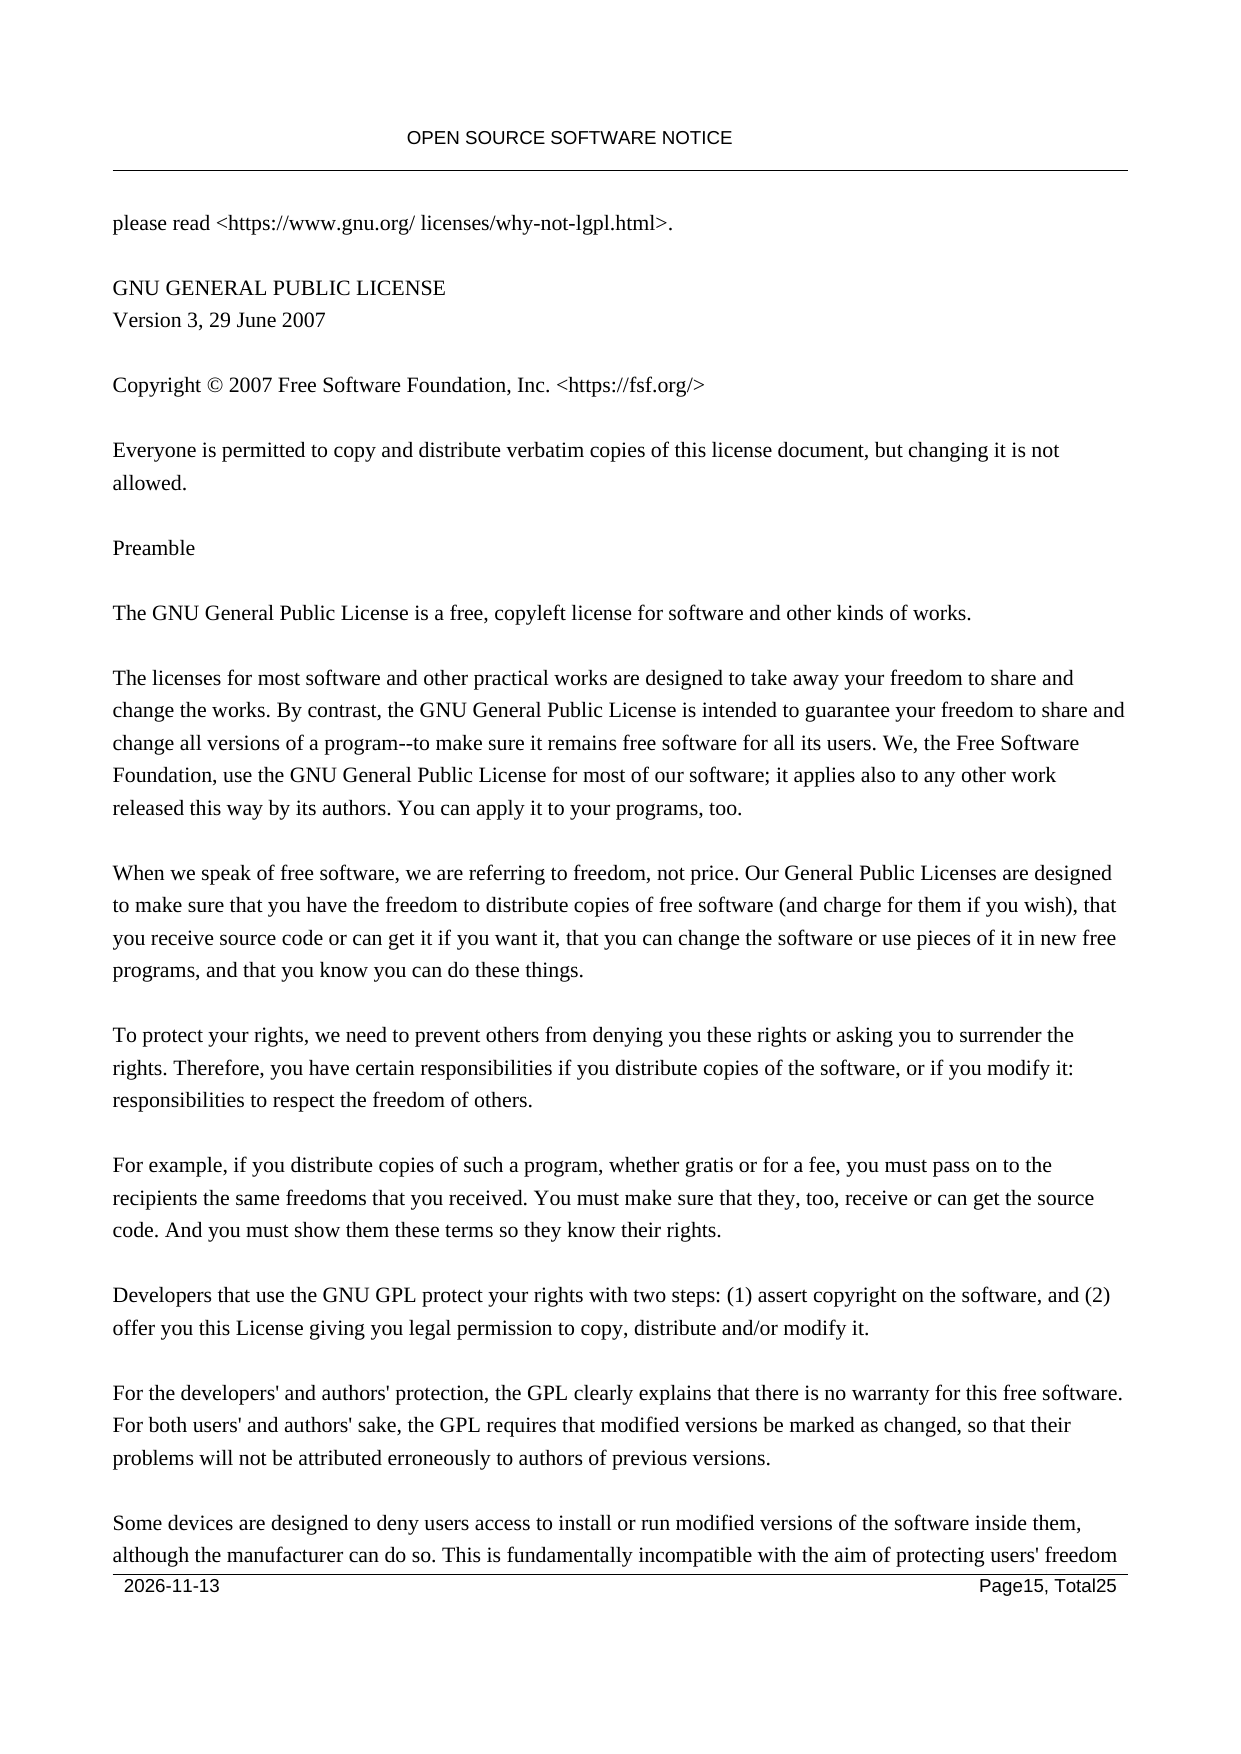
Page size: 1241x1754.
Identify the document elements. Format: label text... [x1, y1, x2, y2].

text Copyright © 2007 Free Software Foundation, Inc. <https://fsf.org/> [112, 369, 1128, 401]
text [112, 206, 1128, 304]
text Preamble [112, 531, 1128, 564]
text The GNU General Public License is a free, copyleft license for software and other kinds of works. [112, 596, 1128, 629]
text Developers that use the GNU GPL protect your rights with two steps: (1) assert copyright on the software, and (2) offer you this License giving you legal permission to copy, distribute and/or modify it. [112, 1279, 1128, 1344]
text For the developers' and authors' protection, the GPL clearly explains that there is no warranty for this free software. For both users' and authors' sake, the GPL requires that modified versions be marked as changed, so that their problems will not be attributed erroneously to authors of previous versions. [112, 1376, 1128, 1474]
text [112, 1506, 1128, 1571]
text For example, if you distribute copies of such a program, whether gratis or for a fee, you must pass on to the recipients the same freedoms that you received. You must make sure that they, too, receive or can get the source code. And you must show them these terms so they know their rights. [112, 1149, 1128, 1246]
text Everyone is permitted to copy and distribute verbatim copies of this license document, but changing it is not allowed. [112, 434, 1128, 499]
text The licenses for most software and other practical works are designed to take away your freedom to share and change the works. By contrast, the GNU General Public License is intended to guarantee your freedom to share and change all versions of a program--to make sure it remains free software for all its users. We, the Free Software Foundation, use the GNU General Public License for most of our software; it applies also to any other work released this way by its authors. You can apply it to your programs, too. [112, 661, 1128, 824]
text Version 3, 29 June 2007 [112, 304, 1128, 336]
text To protect your rights, we need to prevent others from denying you these rights or asking you to surrender the rights. Therefore, you have certain responsibilities if you distribute copies of the software, or if you modify it: responsibilities to respect the freedom of others. [112, 1019, 1128, 1116]
text When we speak of free software, we are referring to freedom, not price. Our General Public Licenses are designed to make sure that you have the freedom to distribute copies of free software (and charge for them if you wish), that you receive source code or can get it if you want it, that you can change the software or use pieces of it in new free programs, and that you know you can do these things. [112, 856, 1128, 986]
